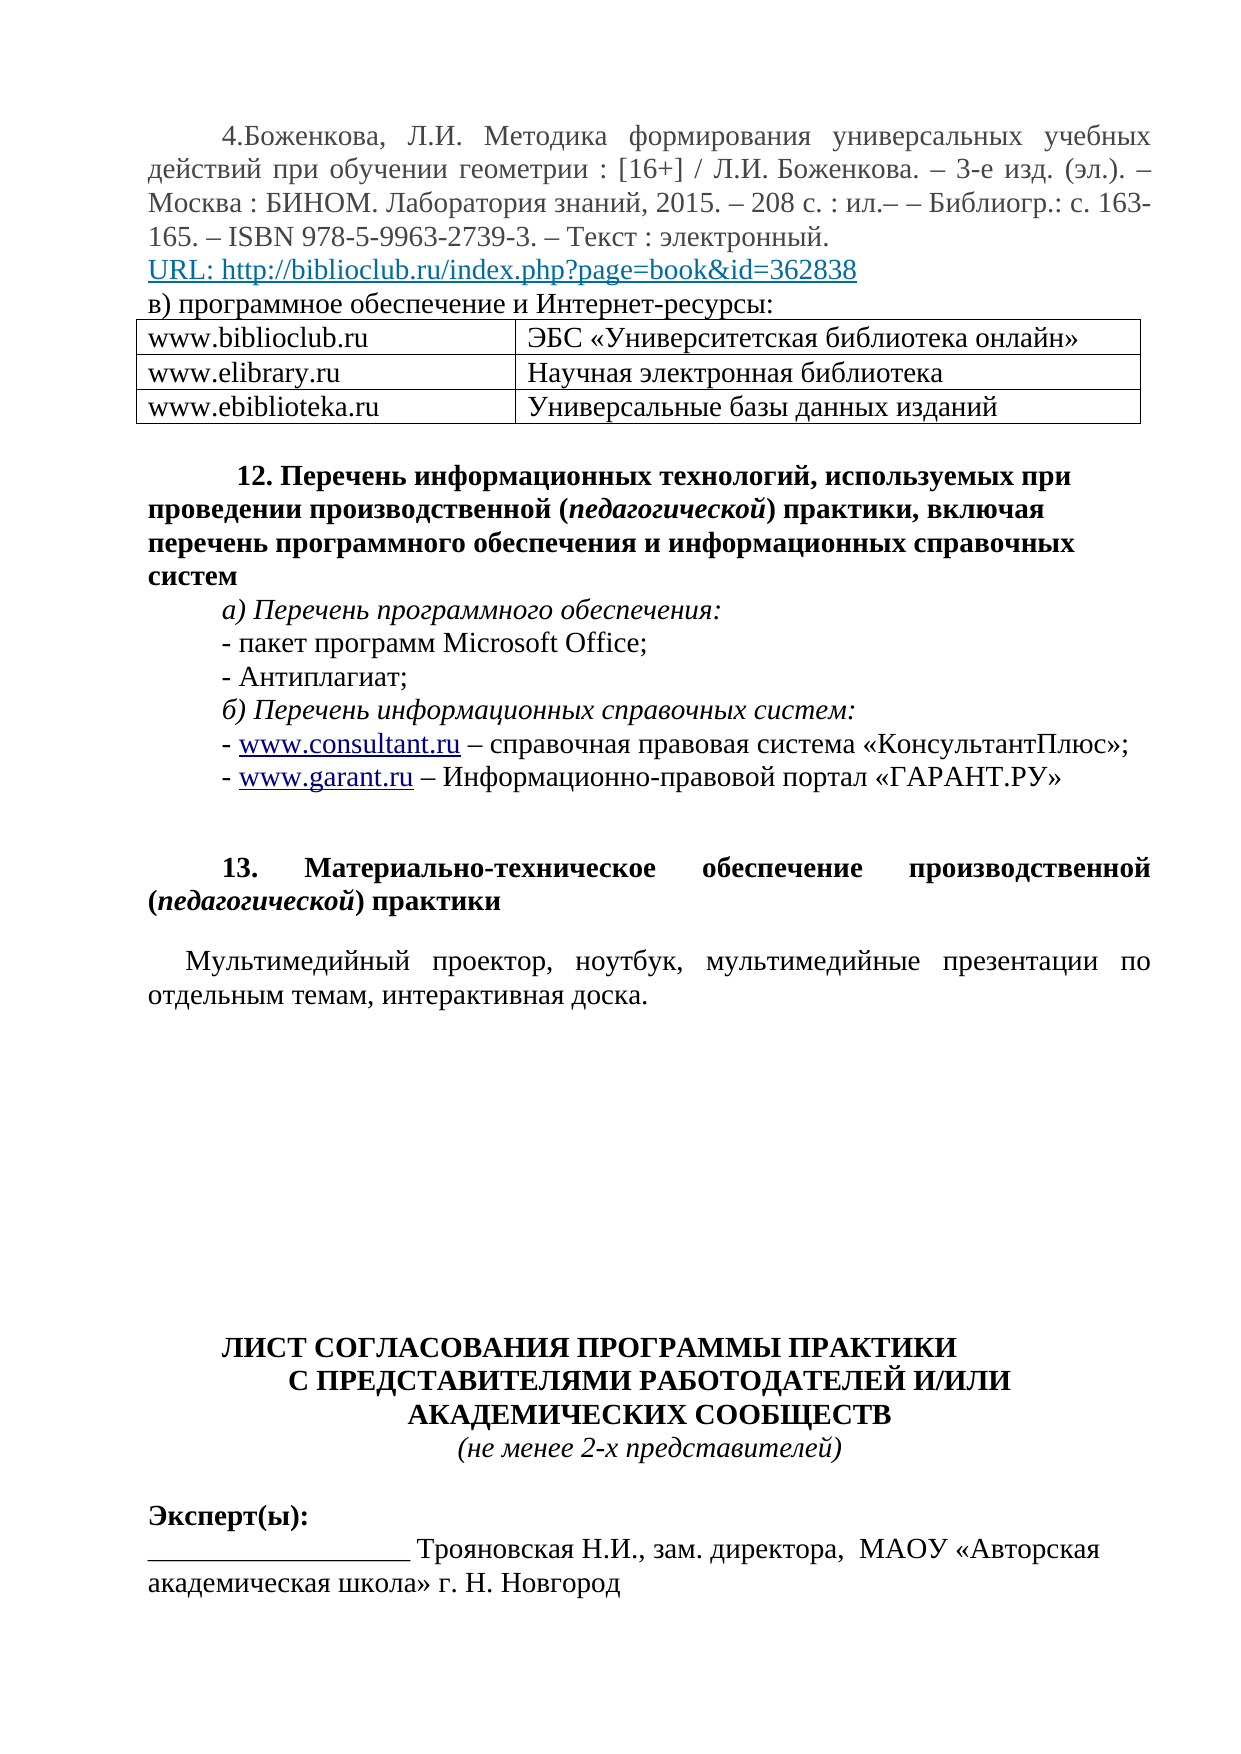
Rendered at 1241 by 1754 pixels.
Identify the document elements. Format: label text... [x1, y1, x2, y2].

text _____________________ Трояновская Н.И., зам. директора, МАОУ «Авторская академическая школа» г. Н. Новгород [148, 1531, 1152, 1598]
text (не менее 2-х представителей) [148, 1431, 1152, 1464]
text Эксперт(ы): [148, 1498, 1152, 1531]
text С ПРЕДСТАВИТЕЛЯМИ РАБОТОДАТЕЛЕЙ И/ИЛИ АКАДЕМИЧЕСКИХ СООБЩЕСТВ [148, 1363, 1152, 1431]
text - Антиплагиат; [148, 659, 1152, 692]
text - www.garant.ru – Информационно-правовой портал «ГАРАНТ.РУ» [148, 759, 1152, 793]
text 4.Боженкова, Л.И. Методика формирования универсальных учебных действий при обучении геометрии : [16+] / Л.И. Боженкова. – 3-е изд. (эл.). – Москва : БИНОМ. Лаборатория знаний, 2015. – 208 с. : ил.– – Библиогр.: с. 163-165. – ISBN 978-5-9963-2739-3. – Текст : электронный. [148, 118, 1152, 252]
text - www.consultant.ru – справочная правовая система «КонсультантПлюс»; [148, 726, 1152, 759]
text в) программное обеспечение и Интернет-ресурсы: [148, 286, 1152, 319]
text ЛИСТ СОГЛАСОВАНИЯ ПРОГРАММЫ ПРАКТИКИ [148, 1330, 1152, 1363]
text 13. Материально-техническое обеспечение производственной (педагогической) практики [148, 850, 1152, 917]
text URL: http://biblioclub.ru/index.php?page=book&id=362838 [148, 252, 1152, 286]
table_cell www.ebiblioteka.ru [137, 390, 515, 423]
table_header www.biblioclub.ru [137, 320, 515, 354]
text Мультимедийный проектор, ноутбук, мультимедийные презентации по отдельным темам, интерактивная доска. [148, 943, 1152, 1011]
table_cell Научная электронная библиотека [516, 355, 1140, 388]
text а) Перечень программного обеспечения: [148, 592, 1152, 625]
text б) Перечень информационных справочных систем: [148, 692, 1152, 726]
text 12. Перечень информационных технологий, используемых при проведении производственной (педагогической) практики, включая перечень программного обеспечения и информационных справочных систем [148, 458, 1152, 592]
table_cell www.elibrary.ru [137, 355, 515, 388]
text - пакет программ Microsoft Office; [148, 625, 1152, 659]
table_header ЭБС «Университетская библиотека онлайн» [516, 320, 1140, 354]
table_cell Универсальные базы данных изданий [516, 390, 1140, 423]
